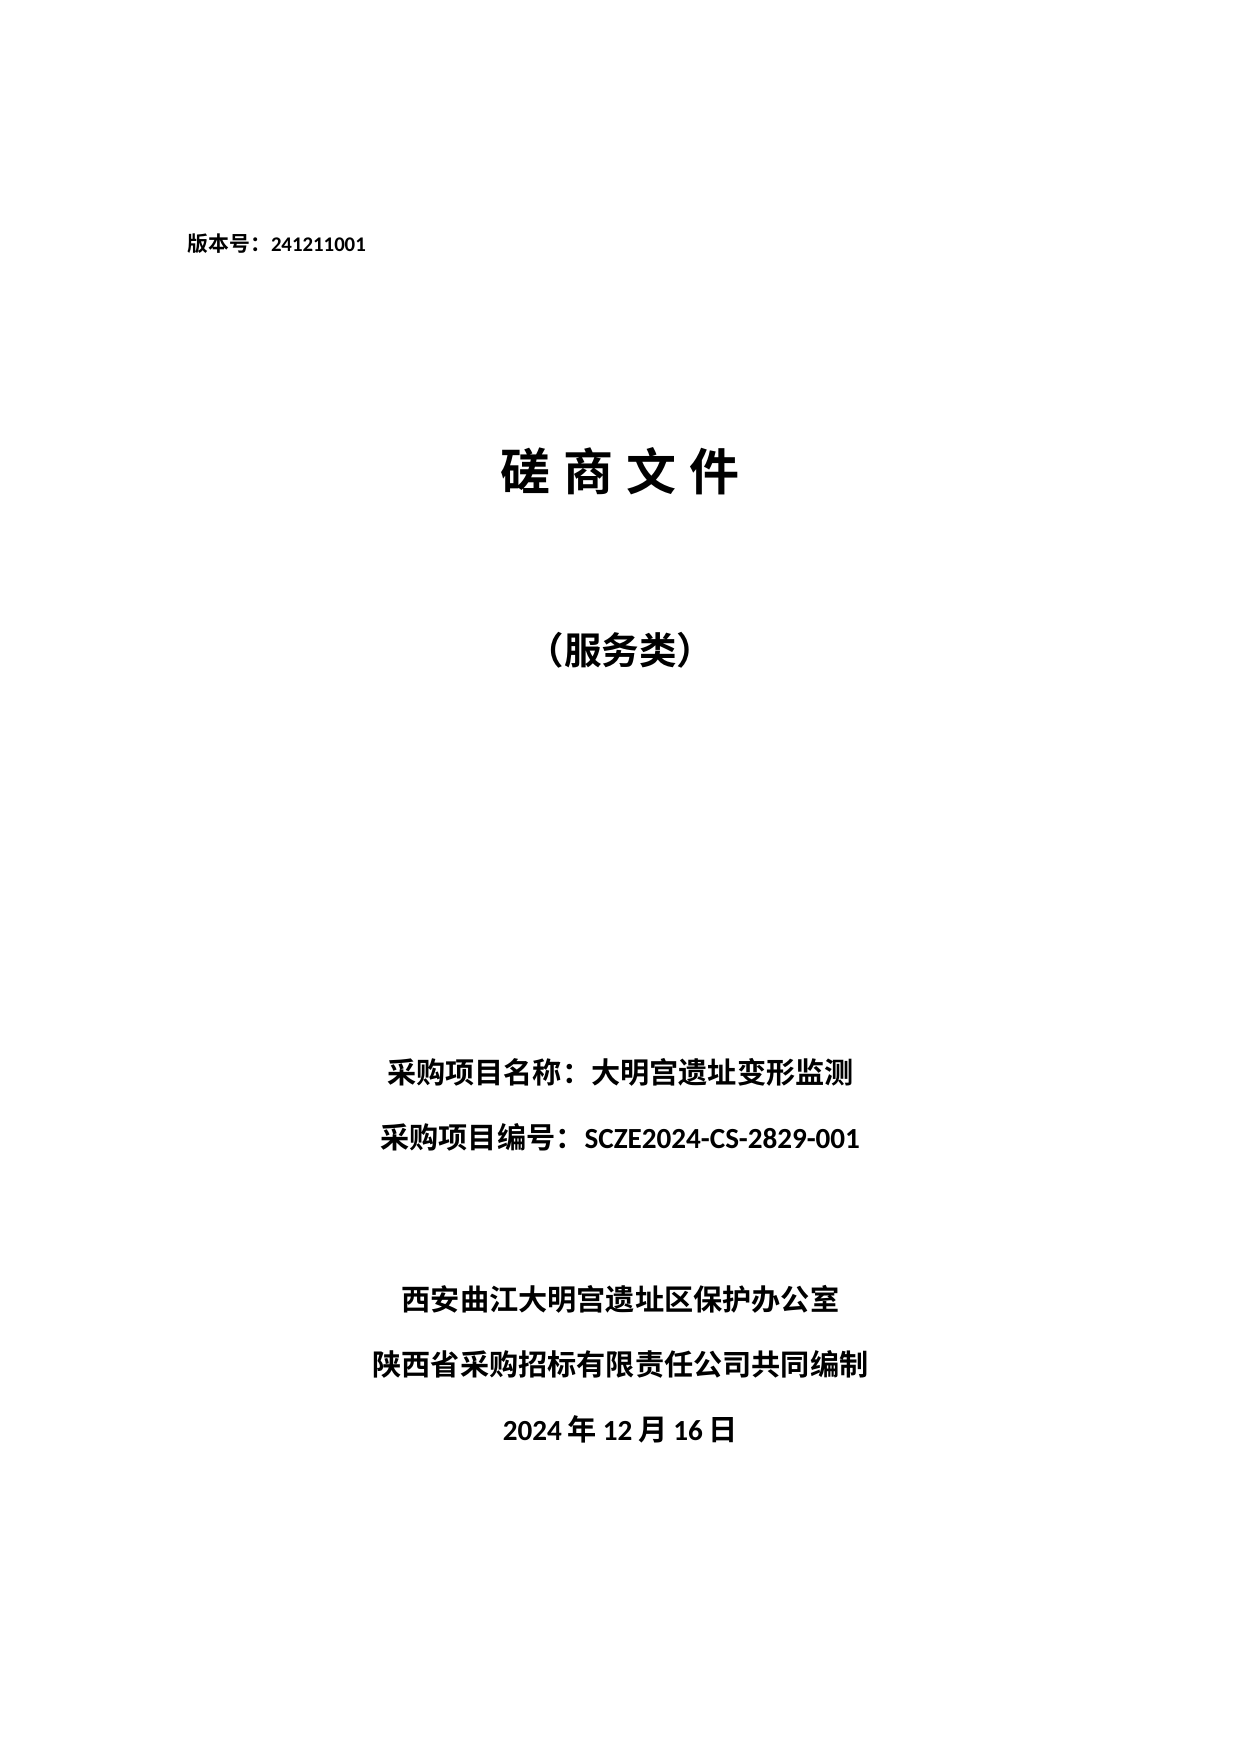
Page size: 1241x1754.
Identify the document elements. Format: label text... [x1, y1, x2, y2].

text 采购项目编号：SCZE2024-CS-2829-001 [187, 1104, 1053, 1267]
text 西安曲江大明宫遗址区保护办公室 [187, 1267, 1053, 1332]
text 磋 商 文 件 [187, 422, 1053, 617]
text （服务类） [187, 617, 1053, 1039]
text 陕西省采购招标有限责任公司共同编制 [187, 1332, 1053, 1397]
text 版本号：241211001 [187, 227, 1053, 422]
text 采购项目名称：大明宫遗址变形监测 [187, 1039, 1053, 1104]
text 2024年12月16日 [187, 1397, 1053, 1462]
